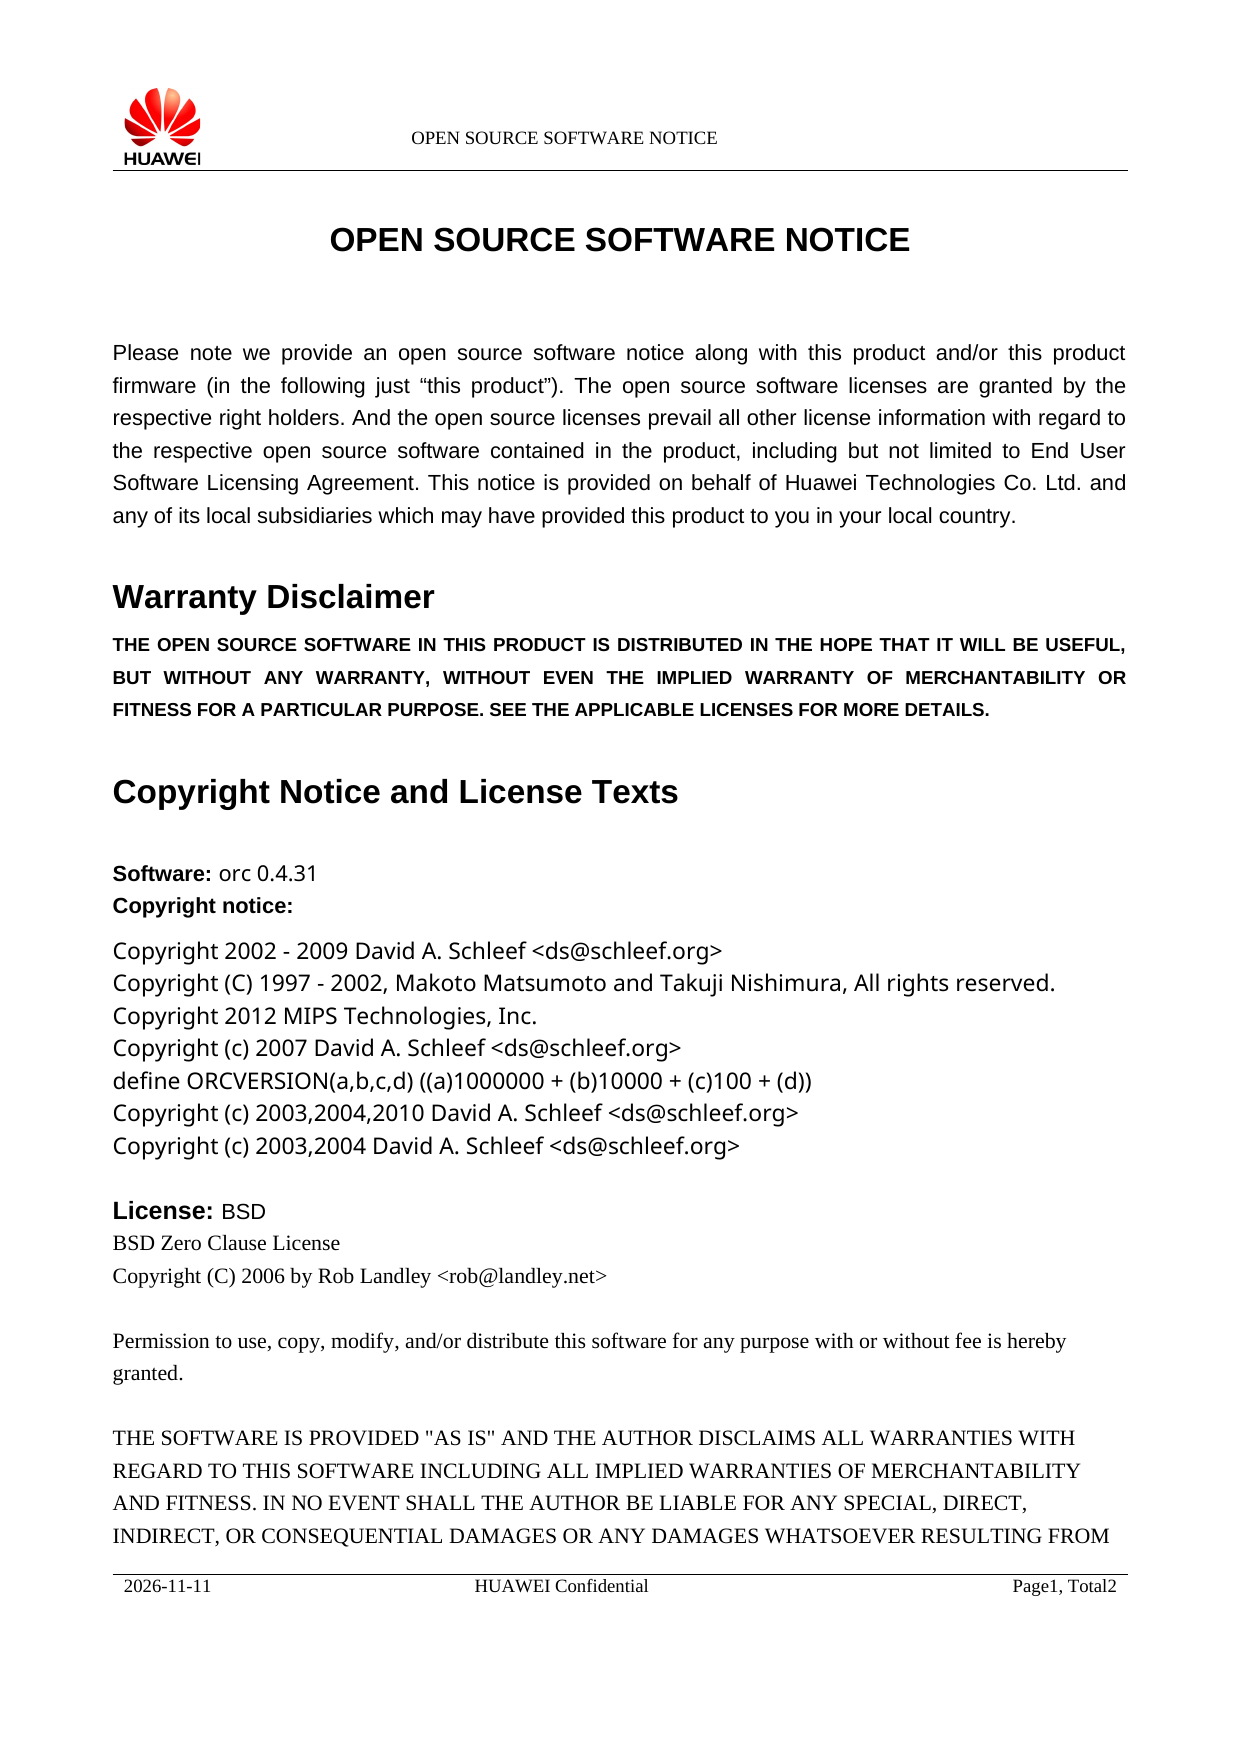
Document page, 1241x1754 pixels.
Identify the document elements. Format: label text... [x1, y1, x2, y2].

text Copyright 2002 - 2009 David A. Schleef <ds@schleef.org> Copyright (C) 1997 - 2002, Makoto Matsumoto and Takuji Nishimura, All rights reserved. Copyright 2012 MIPS Technologies, Inc. Copyright (c) 2007 David A. Schleef <ds@schleef.org> define ORCVERSION(a,b,c,d) ((a)1000000 + (b)10000 + (c)100 + (d)) Copyright (c) 2003,2004,2010 David A. Schleef <ds@schleef.org> Copyright (c) 2003,2004 David A. Schleef <ds@schleef.org> [112, 934, 1128, 1194]
title Software: orc 0.4.31 [112, 856, 1128, 889]
text License: BSD [112, 1194, 1128, 1226]
text The open source software in this product is distributed in the hope that it will be useful, but WITHOUT ANY WARRANTY, without even the implied warranty of MERCHANTABILITY or FITNESS FOR A PARTICULAR PURPOSE. See the applicable licenses for more details. [112, 629, 1128, 726]
text Copyright notice: [112, 889, 1128, 921]
text Copyright Notice and License Texts [112, 759, 1128, 824]
text Warranty Disclaimer [112, 564, 1128, 629]
picture [124, 88, 201, 165]
text Please note we provide an open source software notice along with this product and/or this product firmware (in the following just “this product”). The open source software licenses are granted by the respective right holders. And the open source licenses prevail all other license information with regard to the respective open source software contained in the product, including but not limited to End User Software Licensing Agreement. This notice is provided on behalf of Huawei Technologies Co. Ltd. and any of its local subsidiaries which may have provided this product to you in your local country. [112, 336, 1128, 531]
text OPEN SOURCE SOFTWARE NOTICE [112, 206, 1128, 271]
